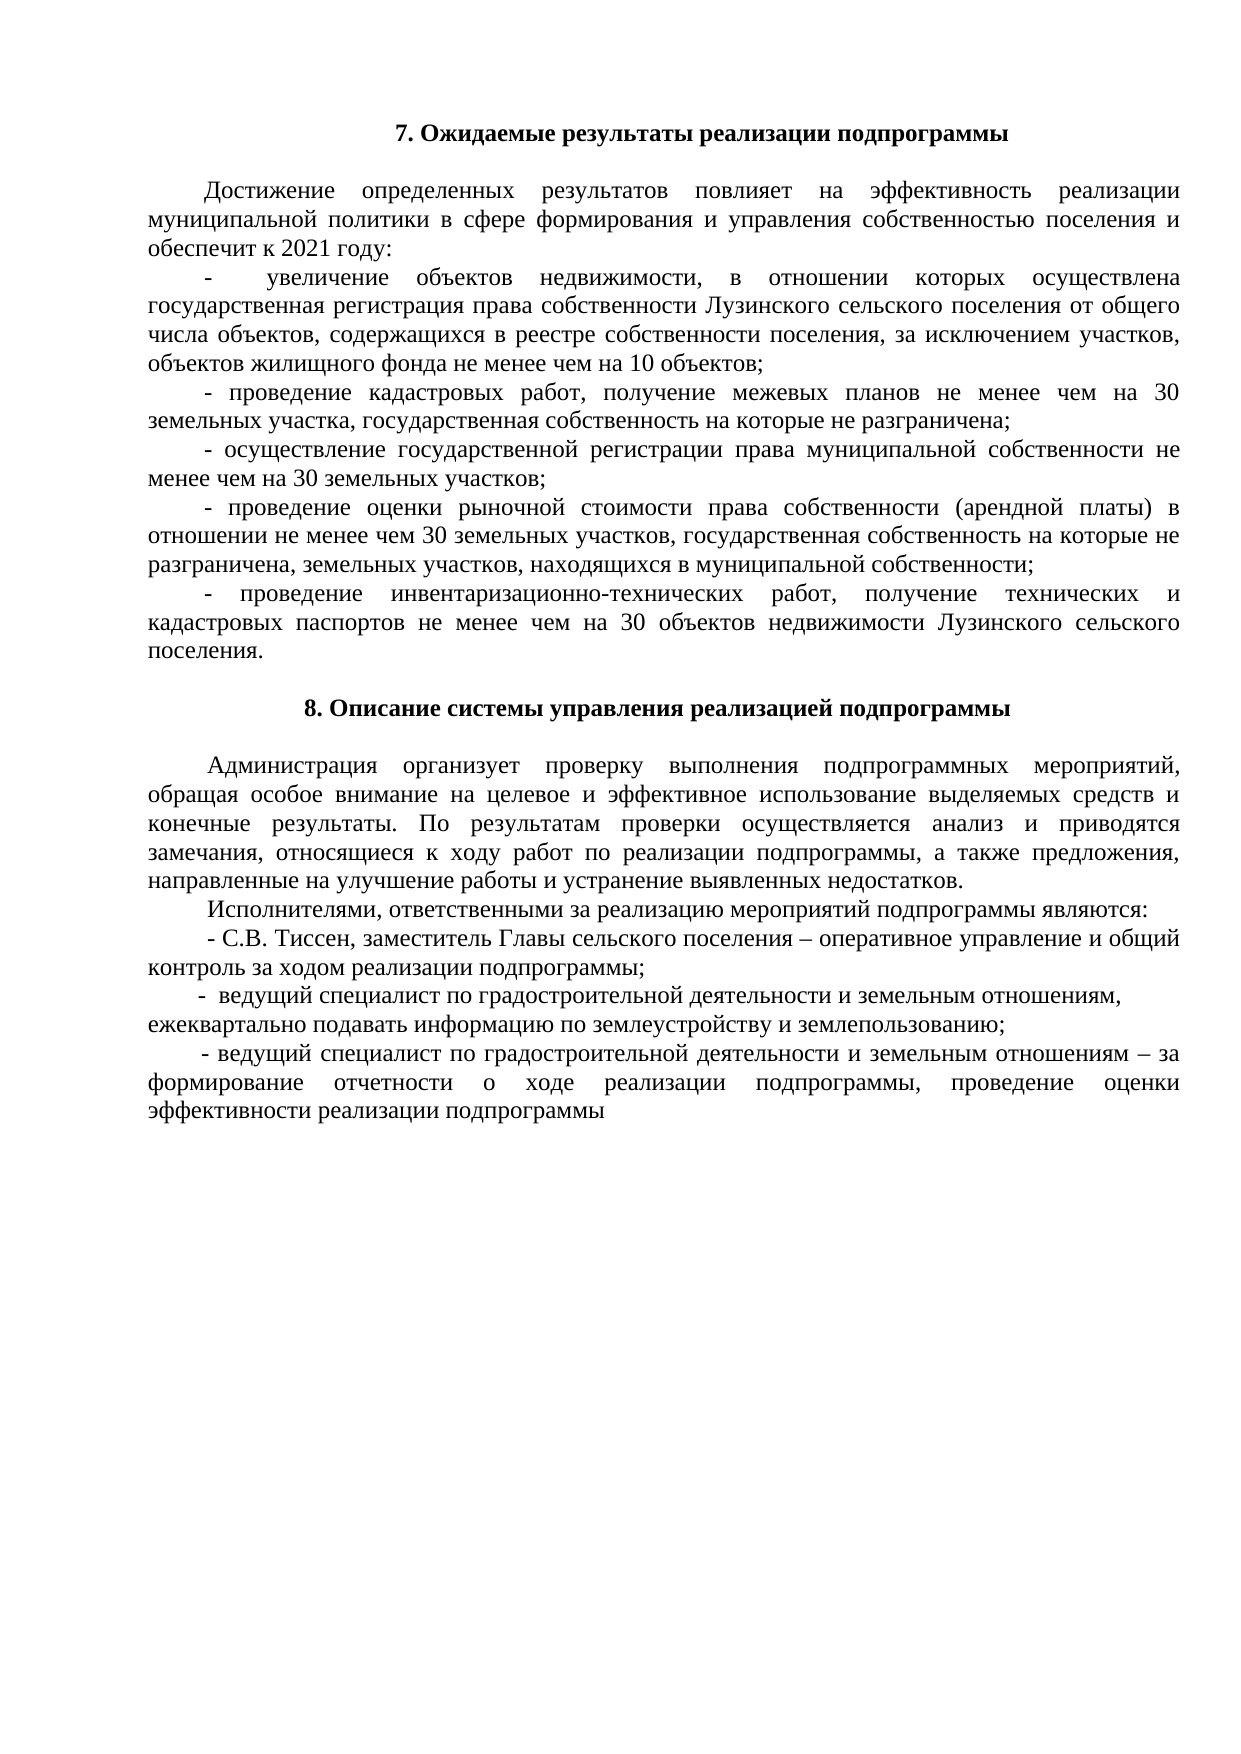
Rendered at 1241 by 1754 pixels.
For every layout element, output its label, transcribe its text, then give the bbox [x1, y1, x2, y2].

text - осуществление государственной регистрации права муниципальной собственности не менее чем на 30 земельных участков; [148, 434, 1181, 492]
text 7. Ожидаемые результаты реализации подпрограммы [223, 118, 1181, 147]
text - С.В. Тиссен, заместитель Главы сельского поселения – оперативное управление и общий контроль за ходом реализации подпрограммы; [148, 923, 1181, 981]
text Достижение определенных результатов повлияет на эффективность реализации муниципальной политики в сфере формирования и управления собственностью поселения и обеспечит к 2021 году: [148, 176, 1181, 262]
text Исполнителями, ответственными за реализацию мероприятий подпрограммы являются: [148, 894, 1181, 923]
text - ведущий специалист по градостроительной деятельности и земельным отношениям – за формирование отчетности о ходе реализации подпрограммы, проведение оценки эффективности реализации подпрограммы [148, 1038, 1181, 1124]
text - проведение инвентаризационно-технических работ, получение технических и кадастровых паспортов не менее чем на 30 объектов недвижимости Лузинского сельского поселения. [148, 578, 1181, 664]
text - увеличение объектов недвижимости, в отношении которых осуществлена государственная регистрация права собственности Лузинского сельского поселения от общего числа объектов, содержащихся в реестре собственности поселения, за исключением участков, объектов жилищного фонда не менее чем на 10 объектов; [148, 262, 1181, 377]
text Администрация организует проверку выполнения подпрограммных мероприятий, обращая особое внимание на целевое и эффективное использование выделяемых средств и конечные результаты. По результатам проверки осуществляется анализ и приводятся замечания, относящиеся к ходу работ по реализации подпрограммы, а также предложения, направленные на улучшение работы и устранение выявленных недостатков. [148, 751, 1181, 894]
text - проведение кадастровых работ, получение межевых планов не менее чем на 30 земельных участка, государственная собственность на которые не разграничена; [148, 377, 1181, 434]
text 8. Описание системы управления реализацией подпрограммы [223, 693, 1181, 722]
text - проведение оценки рыночной стоимости права собственности (арендной платы) в отношении не менее чем 30 земельных участков, государственная собственность на которые не разграничена, земельных участков, находящихся в муниципальной собственности; [148, 492, 1181, 578]
text - ведущий специалист по градостроительной деятельности и земельным отношениям, ежеквартально подавать информацию по землеустройству и землепользованию; [148, 981, 1181, 1038]
